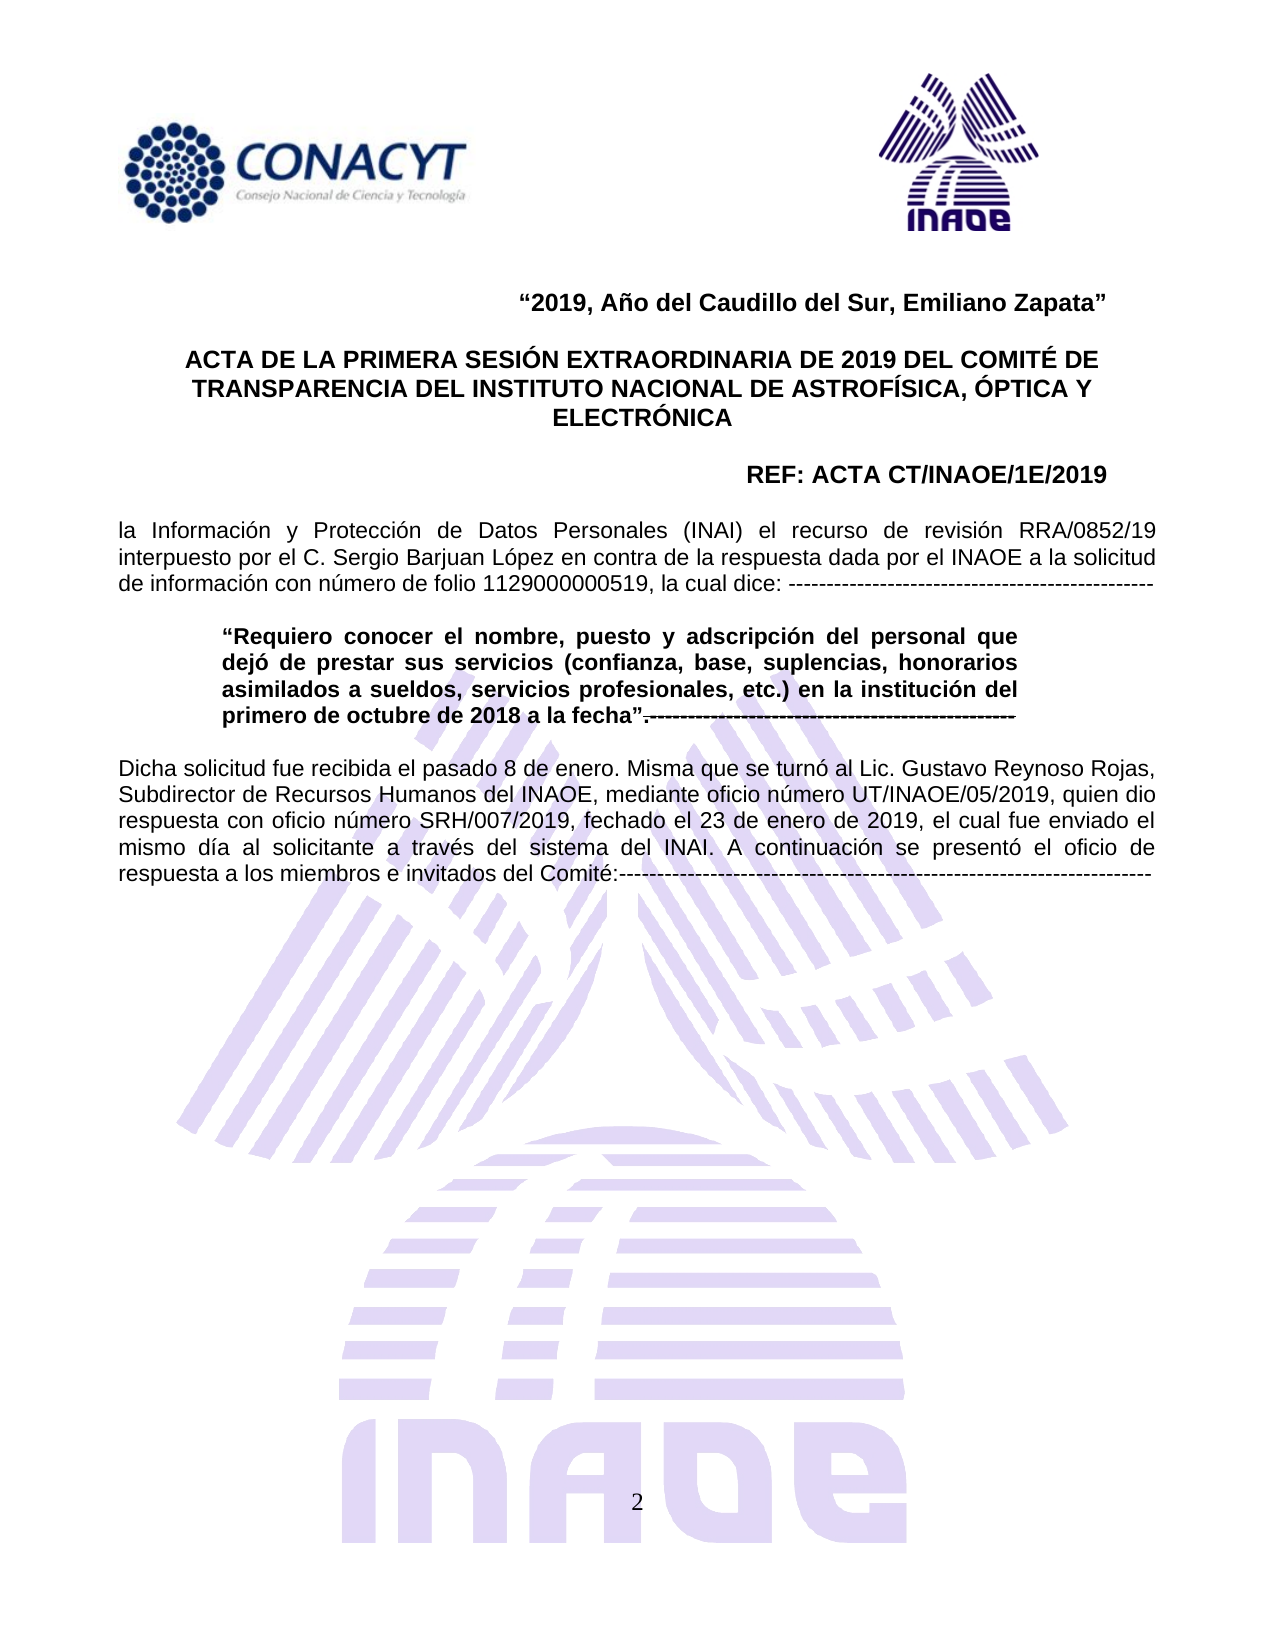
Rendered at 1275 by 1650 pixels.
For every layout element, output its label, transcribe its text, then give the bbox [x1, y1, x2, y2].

text Dicha solicitud fue recibida el pasado 8 de enero. Misma que se turnó al Lic. Gustavo Reynoso Rojas, Subdirector de Recursos Humanos del INAOE, mediante oficio número UT/INAOE/05/2019, quien dio respuesta con oficio número SRH/007/2019, fechado el 23 de enero de 2019, el cual fue enviado el mismo día al solicitante a través del sistema del INAI. A continuación se presentó el oficio de respuesta a los miembros e invitados del Comité:---------------------------------------------------------------------- [118, 754, 1157, 886]
text Continúa el Presidente del Comité comentando que con fecha 8 de febrero del presente año, se recibió a través del nuevo sistema de comunicación del Instituto Nacional de Transparencia, Acceso a la Información y Protección de Datos Personales (INAI) el recurso de revisión RRA/0852/19 interpuesto por el C. Sergio Barjuan López en contra de la respuesta dada por el INAOE a la solicitud de información con número de folio 1129000000519, la cual dice: ------------------------------------------------ [118, 517, 1157, 596]
picture [118, 113, 476, 231]
picture [878, 73, 1039, 231]
text “Requiero conocer el nombre, puesto y adscripción del personal que dejó de prestar sus servicios (confianza, base, suplencias, honorarios asimilados a sueldos, servicios profesionales, etc.) en la institución del primero de octubre de 2018 a la fecha”.------------------------------------------------ [222, 623, 1019, 728]
